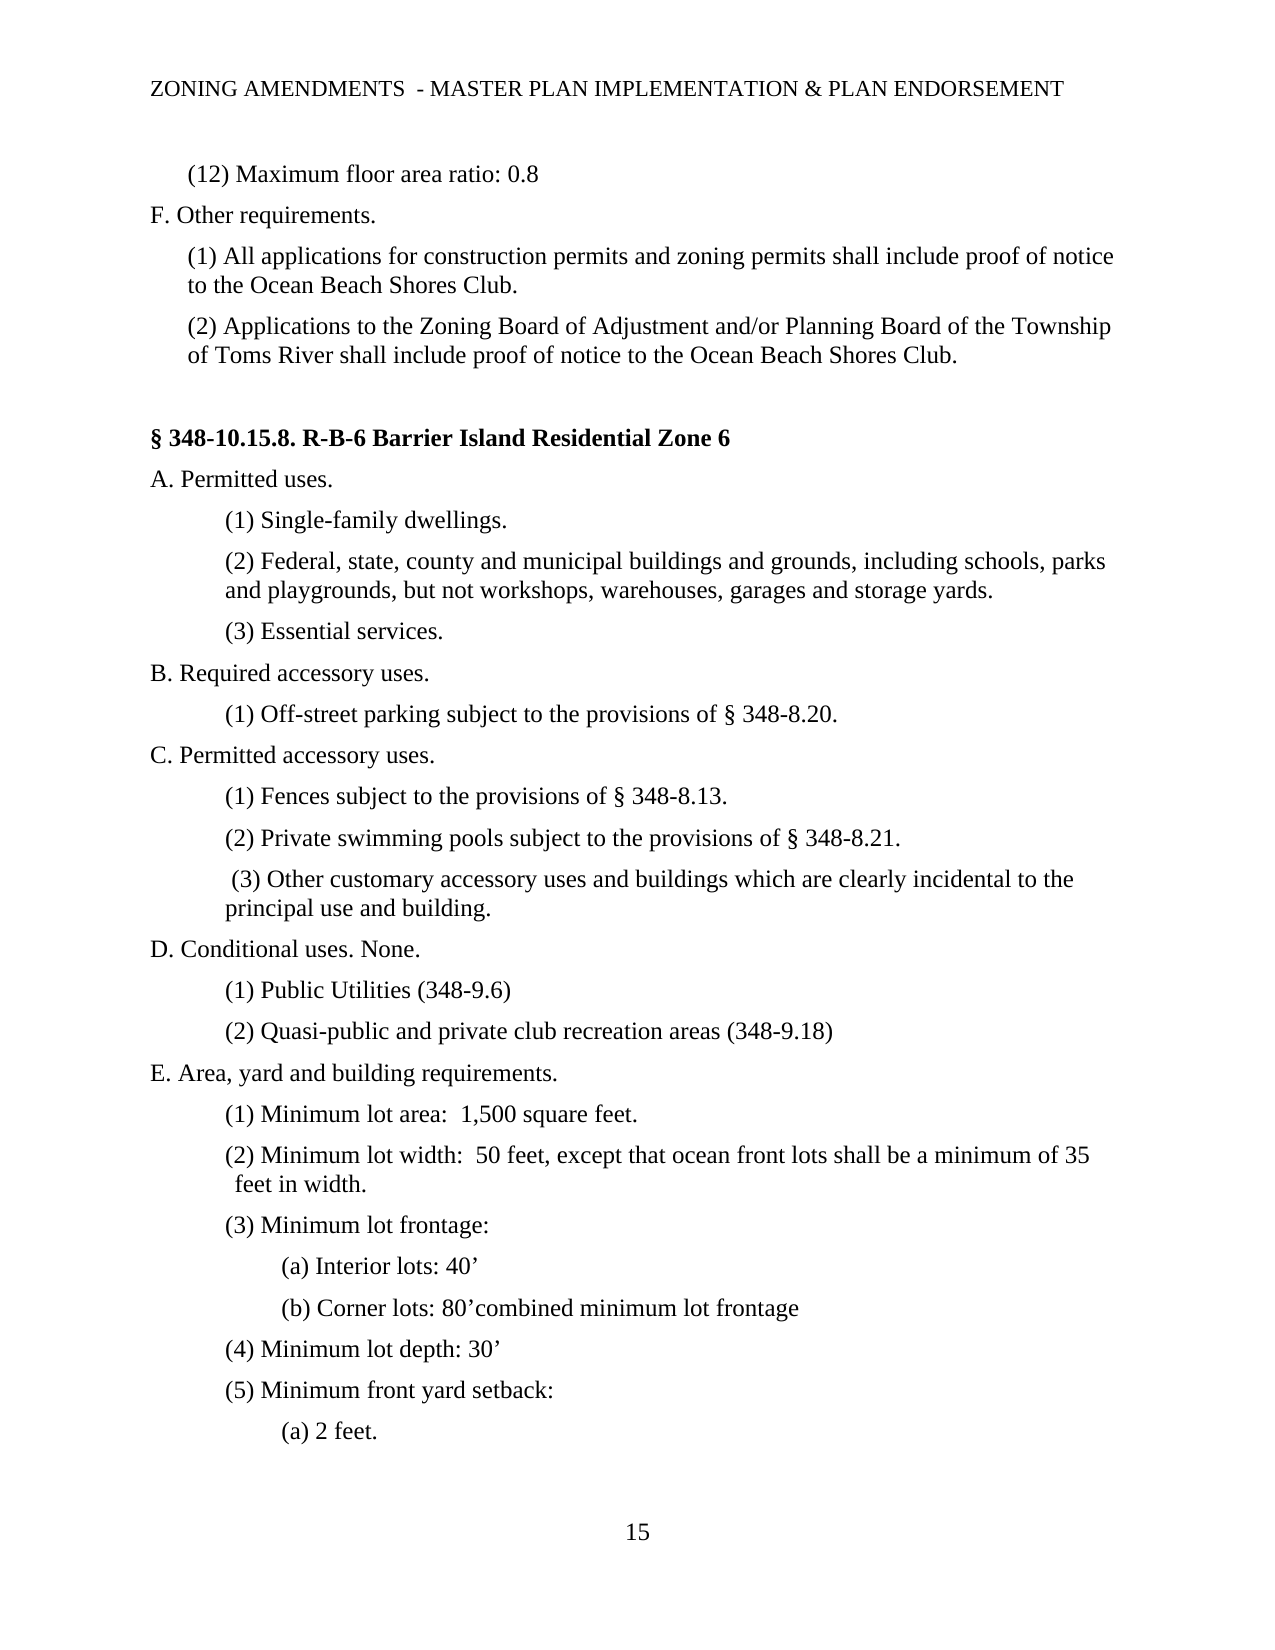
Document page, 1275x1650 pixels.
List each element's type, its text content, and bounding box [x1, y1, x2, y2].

text (1) Single-family dwellings. [225, 505, 1125, 534]
text (12) Maximum floor area ratio: 0.8 [187, 159, 1125, 188]
text § 348-10.15.8. R-B-6 Barrier Island Residential Zone 6 [150, 423, 1125, 451]
text (3) Minimum lot frontage: [225, 1210, 1125, 1239]
text A. Permitted uses. [150, 464, 1125, 493]
text (2) Private swimming pools subject to the provisions of § 348-8.21. [225, 823, 1125, 851]
text (2) Quasi-public and private club recreation areas (348-9.18) [150, 1016, 1125, 1045]
text (5) Minimum front yard setback: [225, 1375, 1125, 1404]
text B. Required accessory uses. [150, 658, 1125, 686]
text (3) Other customary accessory uses and buildings which are clearly incidental to the principal use and building. [225, 864, 1125, 921]
text (b) Corner lots: 80’combined minimum lot frontage [281, 1293, 1125, 1321]
text (2) Minimum lot width: 50 feet, except that ocean front lots shall be a minimum of 35 feet in width. [225, 1140, 1125, 1198]
text (a) Interior lots: 40’ [281, 1251, 1125, 1280]
text (1) Fences subject to the provisions of § 348-8.13. [225, 781, 1125, 810]
text F. Other requirements. [150, 200, 1125, 229]
text E. Area, yard and building requirements. [150, 1058, 1125, 1086]
text (1) All applications for construction permits and zoning permits shall include proof of notice to the Ocean Beach Shores Club. [187, 241, 1125, 299]
text (1) Minimum lot area: 1,500 square feet. [225, 1099, 1125, 1128]
text (2) Applications to the Zoning Board of Adjustment and/or Planning Board of the Township of Toms River shall include proof of notice to the Ocean Beach Shores Club. [187, 311, 1125, 369]
text (1) Public Utilities (348-9.6) [150, 975, 1125, 1004]
text C. Permitted accessory uses. [150, 740, 1125, 769]
text (2) Federal, state, county and municipal buildings and grounds, including schools, parks and playgrounds, but not workshops, warehouses, garages and storage yards. [225, 546, 1125, 604]
text (4) Minimum lot depth: 30’ [225, 1334, 1125, 1363]
text D. Conditional uses. None. [150, 934, 1125, 963]
text (a) 2 feet. [234, 1416, 1125, 1445]
text (3) Essential services. [225, 616, 1125, 645]
text (1) Off-street parking subject to the provisions of § 348-8.20. [225, 699, 1125, 728]
